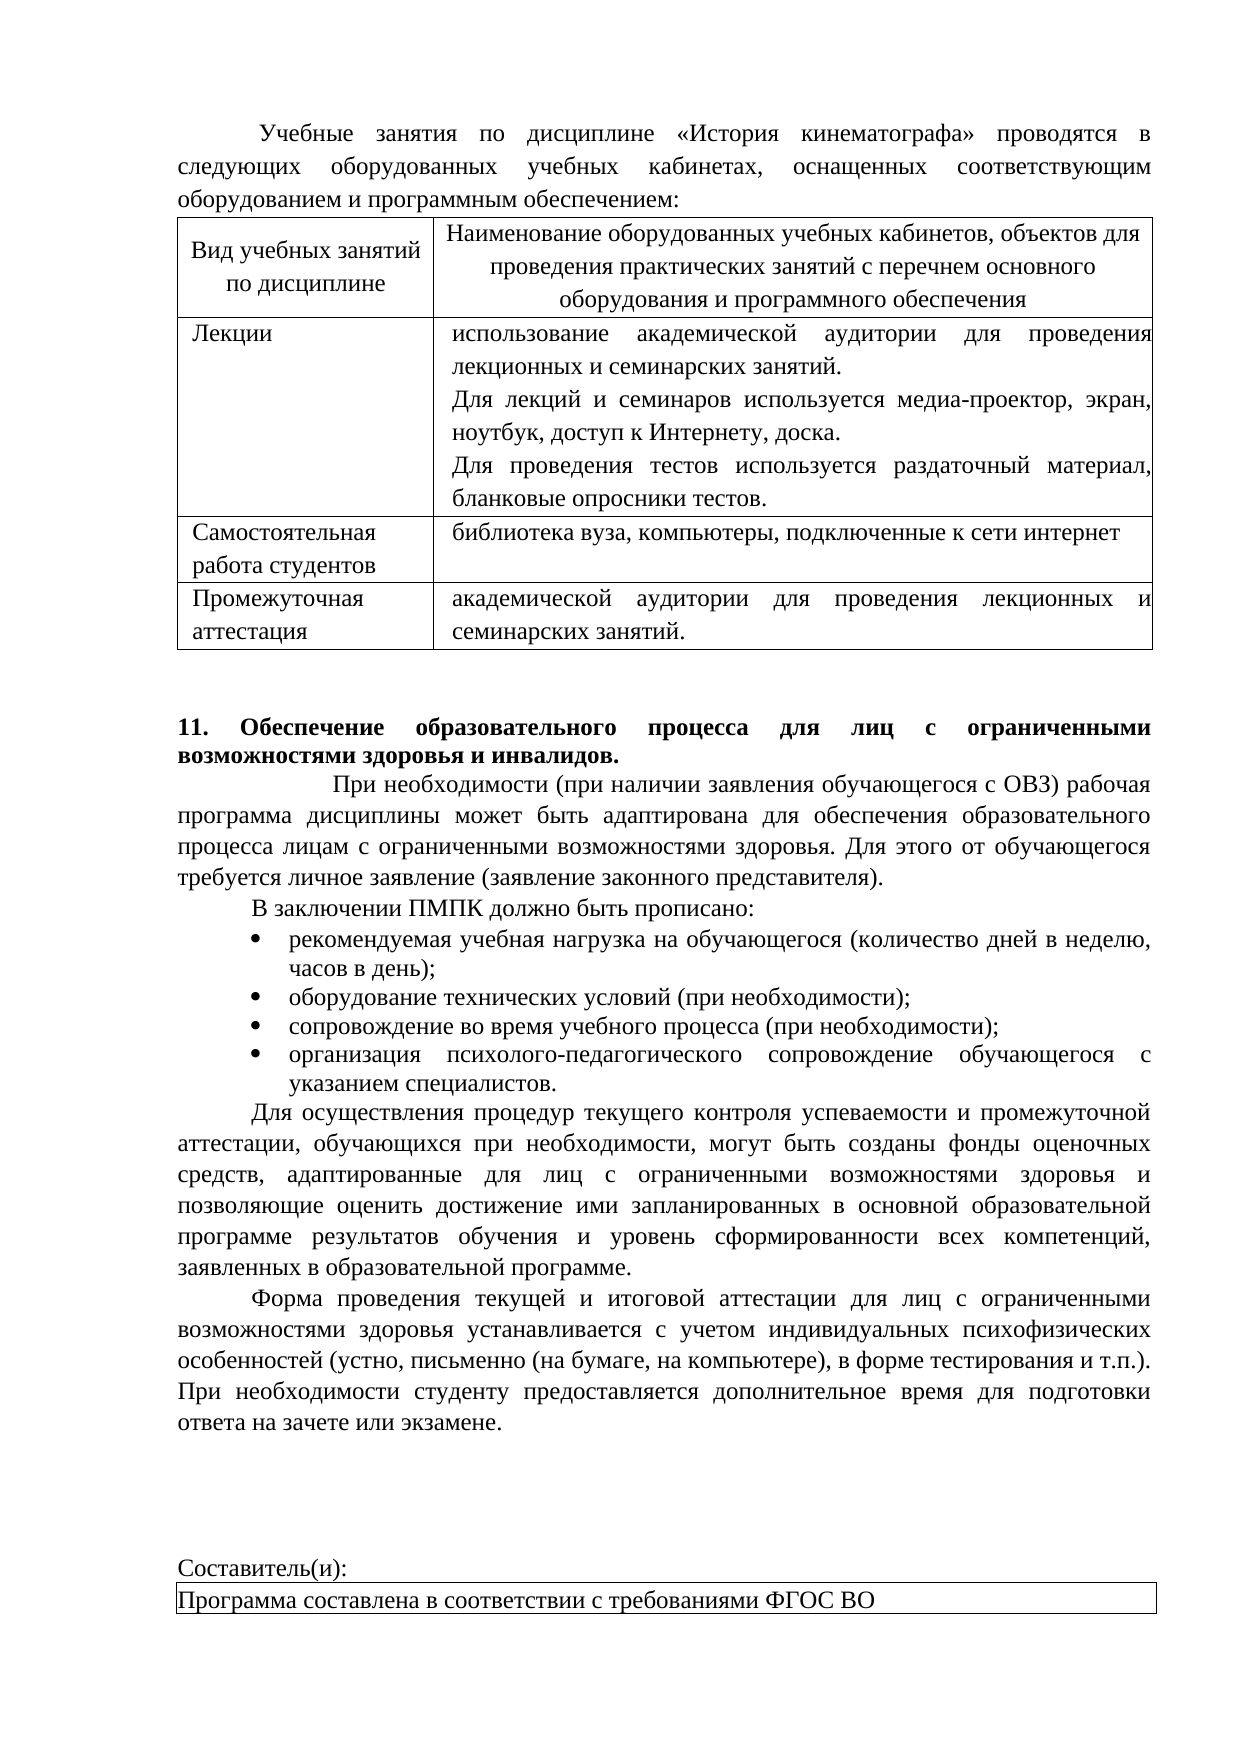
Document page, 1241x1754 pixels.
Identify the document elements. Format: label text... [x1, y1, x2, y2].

list рекомендуемая учебная нагрузка на обучающегося (количество дней в неделю, часов в день); [251, 924, 1152, 982]
list оборудование технических условий (при необходимости); [251, 982, 1152, 1011]
table_cell библиотека вуза, компьютеры, подключенные к сети интернет [434, 517, 1152, 582]
table_cell Промежуточная аттестация [178, 583, 433, 649]
table_cell Самостоятельная работа студентов [178, 517, 433, 582]
list сопровождение во время учебного процесса (при необходимости); [251, 1011, 1152, 1039]
table_cell академической аудитории для проведения лекционных и семинарских занятий. [434, 583, 1152, 649]
text Программа составлена в соответствии с требованиями ФГОС ВО [177, 1583, 1156, 1613]
table_cell использование академической аудитории для проведения лекционных и семинарских занятий. Для лекций и семинаров используется медиа-проектор, экран, ноутбук, доступ к Интернету, доска. Для проведения тестов используется раздаточный материал, бланковые опросники тестов. [434, 318, 1152, 516]
list организация психолого-педагогического сопровождение обучающегося с указанием специалистов. [251, 1039, 1152, 1097]
table_header Наименование оборудованных учебных кабинетов, объектов для проведения практических занятий с перечнем основного оборудования и программного обеспечения [434, 218, 1152, 317]
text В заключении ПМПК должно быть прописано: [177, 893, 1152, 922]
text 11. Обеспечение образовательного процесса для лиц с ограниченными возможностями здоровья и инвалидов. [177, 712, 1152, 769]
text Учебные занятия по дисциплине «История кинематографа» проводятся в следующих оборудованных учебных кабинетах, оснащенных соответствующим оборудованием и программным обеспечением: [177, 118, 1152, 213]
text Составитель(и): [177, 1553, 1152, 1582]
text Для осуществления процедур текущего контроля успеваемости и промежуточной аттестации, обучающихся при необходимости, могут быть созданы фонды оценочных средств, адаптированные для лиц с ограниченными возможностями здоровья и позволяющие оценить достижение ими запланированных в основной образовательной программе результатов обучения и уровень сформированности всех компетенций, заявленных в образовательной программе. [177, 1097, 1152, 1281]
text Форма проведения текущей и итоговой аттестации для лиц с ограниченными возможностями здоровья устанавливается с учетом индивидуальных психофизических особенностей (устно, письменно (на бумаге, на компьютере), в форме тестирования и т.п.). При необходимости студенту предоставляется дополнительное время для подготовки ответа на зачете или экзамене. [177, 1283, 1152, 1436]
table_cell Лекции [178, 318, 433, 516]
table_header Вид учебных занятий по дисциплине [178, 218, 433, 317]
text При необходимости (при наличии заявления обучающегося с ОВЗ) рабочая программа дисциплины может быть адаптирована для обеспечения образовательного процесса лицам с ограниченными возможностями здоровья. Для этого от обучающегося требуется личное заявление (заявление законного представителя). [177, 769, 1152, 891]
